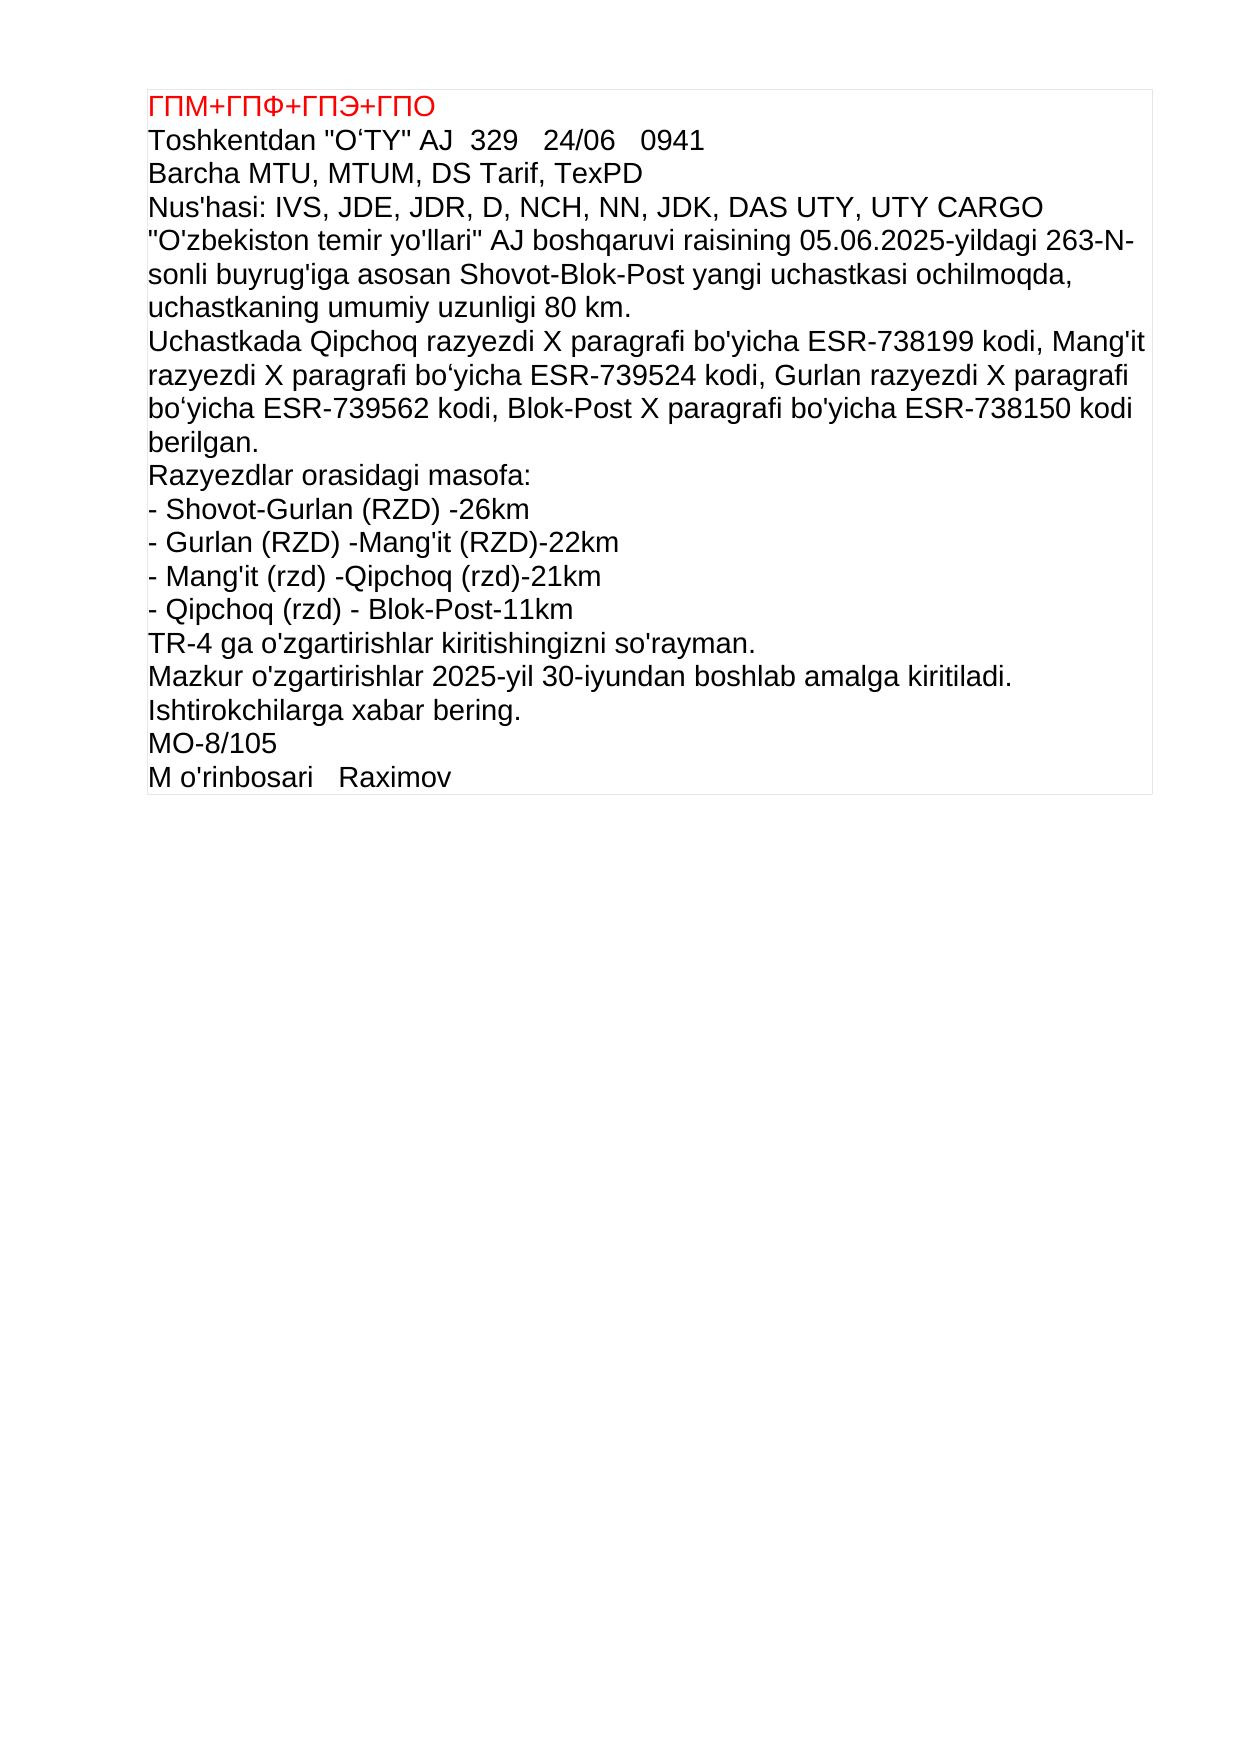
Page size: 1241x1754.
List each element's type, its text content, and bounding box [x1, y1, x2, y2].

text Barcha MTU, MTUM, DS Tarif, TexPD [148, 156, 1152, 190]
text MO-8/105 [148, 726, 1152, 759]
text - Shovot-Gurlan (RZD) -26km [148, 492, 1152, 525]
text ГПМ+ГПФ+ГПЭ+ГПО [148, 90, 1152, 123]
text TR-4 ga o'zgartirishlar kiritishingizni so'rayman. [148, 626, 1152, 659]
text Toshkentdan "OʻTY" AJ 329 24/06 0941 [148, 123, 1152, 156]
text Mazkur o'zgartirishlar 2025-yil 30-iyundan boshlab amalga kiritiladi. [148, 659, 1152, 693]
text Nus'hasi: IVS, JDE, JDR, D, NCH, NN, JDK, DAS UTY, UTY CARGO [148, 190, 1152, 223]
text Razyezdlar orasidagi masofa: [148, 458, 1152, 492]
text Ishtirokchilarga xabar bering. [148, 693, 1152, 726]
text - Qipchoq (rzd) - Blok-Post-11km [148, 592, 1152, 626]
text M o'rinbosari Raximov [148, 759, 1152, 794]
text Uchastkada Qipchoq razyezdi X paragrafi bo'yicha ESR-738199 kodi, Mang'it razyezdi X paragrafi boʻyicha ESR-739524 kodi, Gurlan razyezdi X paragrafi boʻyicha ESR-739562 kodi, Blok-Post X paragrafi bo'yicha ESR-738150 kodi berilgan. [148, 324, 1152, 458]
text "O'zbekiston temir yo'llari" AJ boshqaruvi raisining 05.06.2025-yildagi 263-N-sonli buyrug'iga asosan Shovot-Blok-Post yangi uchastkasi ochilmoqda, uchastkaning umumiy uzunligi 80 km. [148, 223, 1152, 324]
text - Mang'it (rzd) -Qipchoq (rzd)-21km [148, 559, 1152, 592]
text - Gurlan (RZD) -Mang'it (RZD)-22km [148, 525, 1152, 559]
